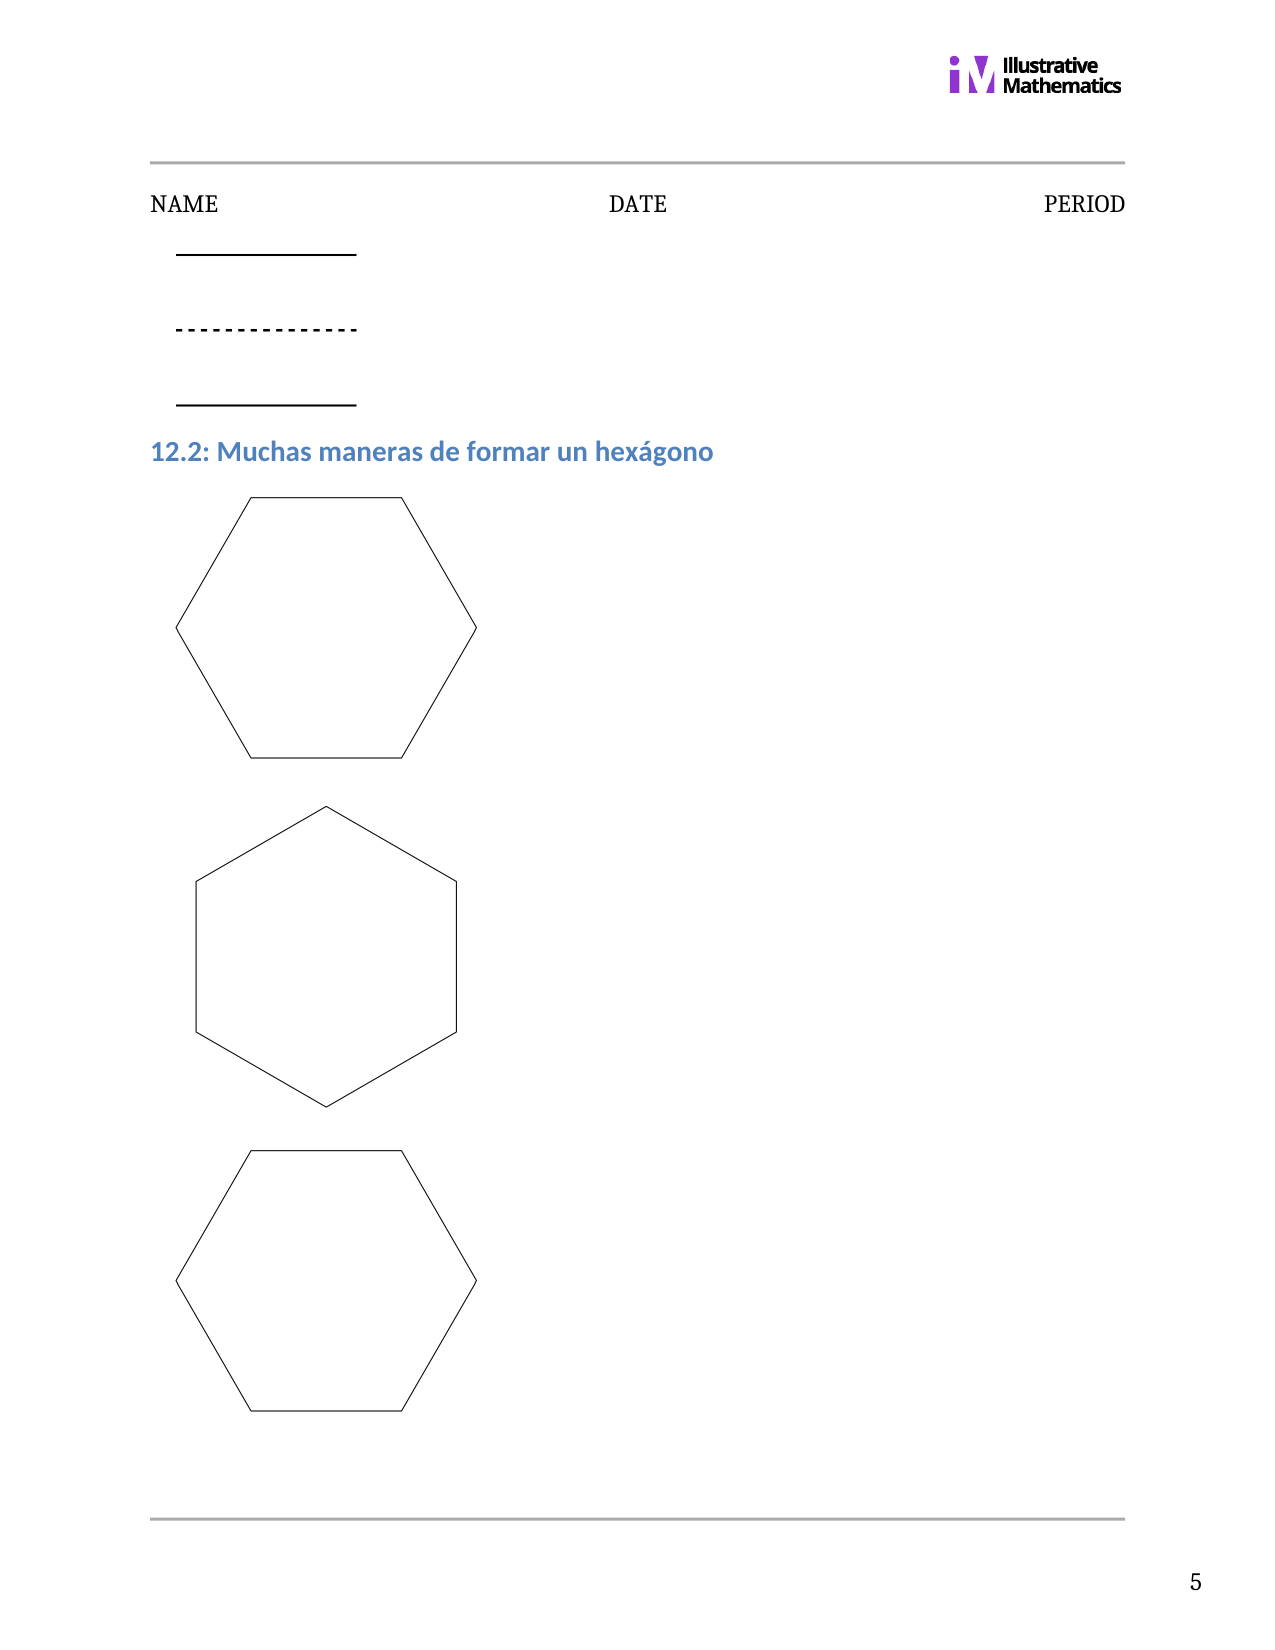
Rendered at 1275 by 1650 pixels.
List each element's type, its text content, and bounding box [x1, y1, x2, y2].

subtitle 12.2: Muchas maneras de formar un hexágono [150, 433, 1125, 469]
picture [168, 487, 484, 773]
picture [168, 247, 364, 413]
picture [168, 1140, 484, 1426]
picture [949, 55, 1121, 93]
picture [168, 791, 484, 1122]
